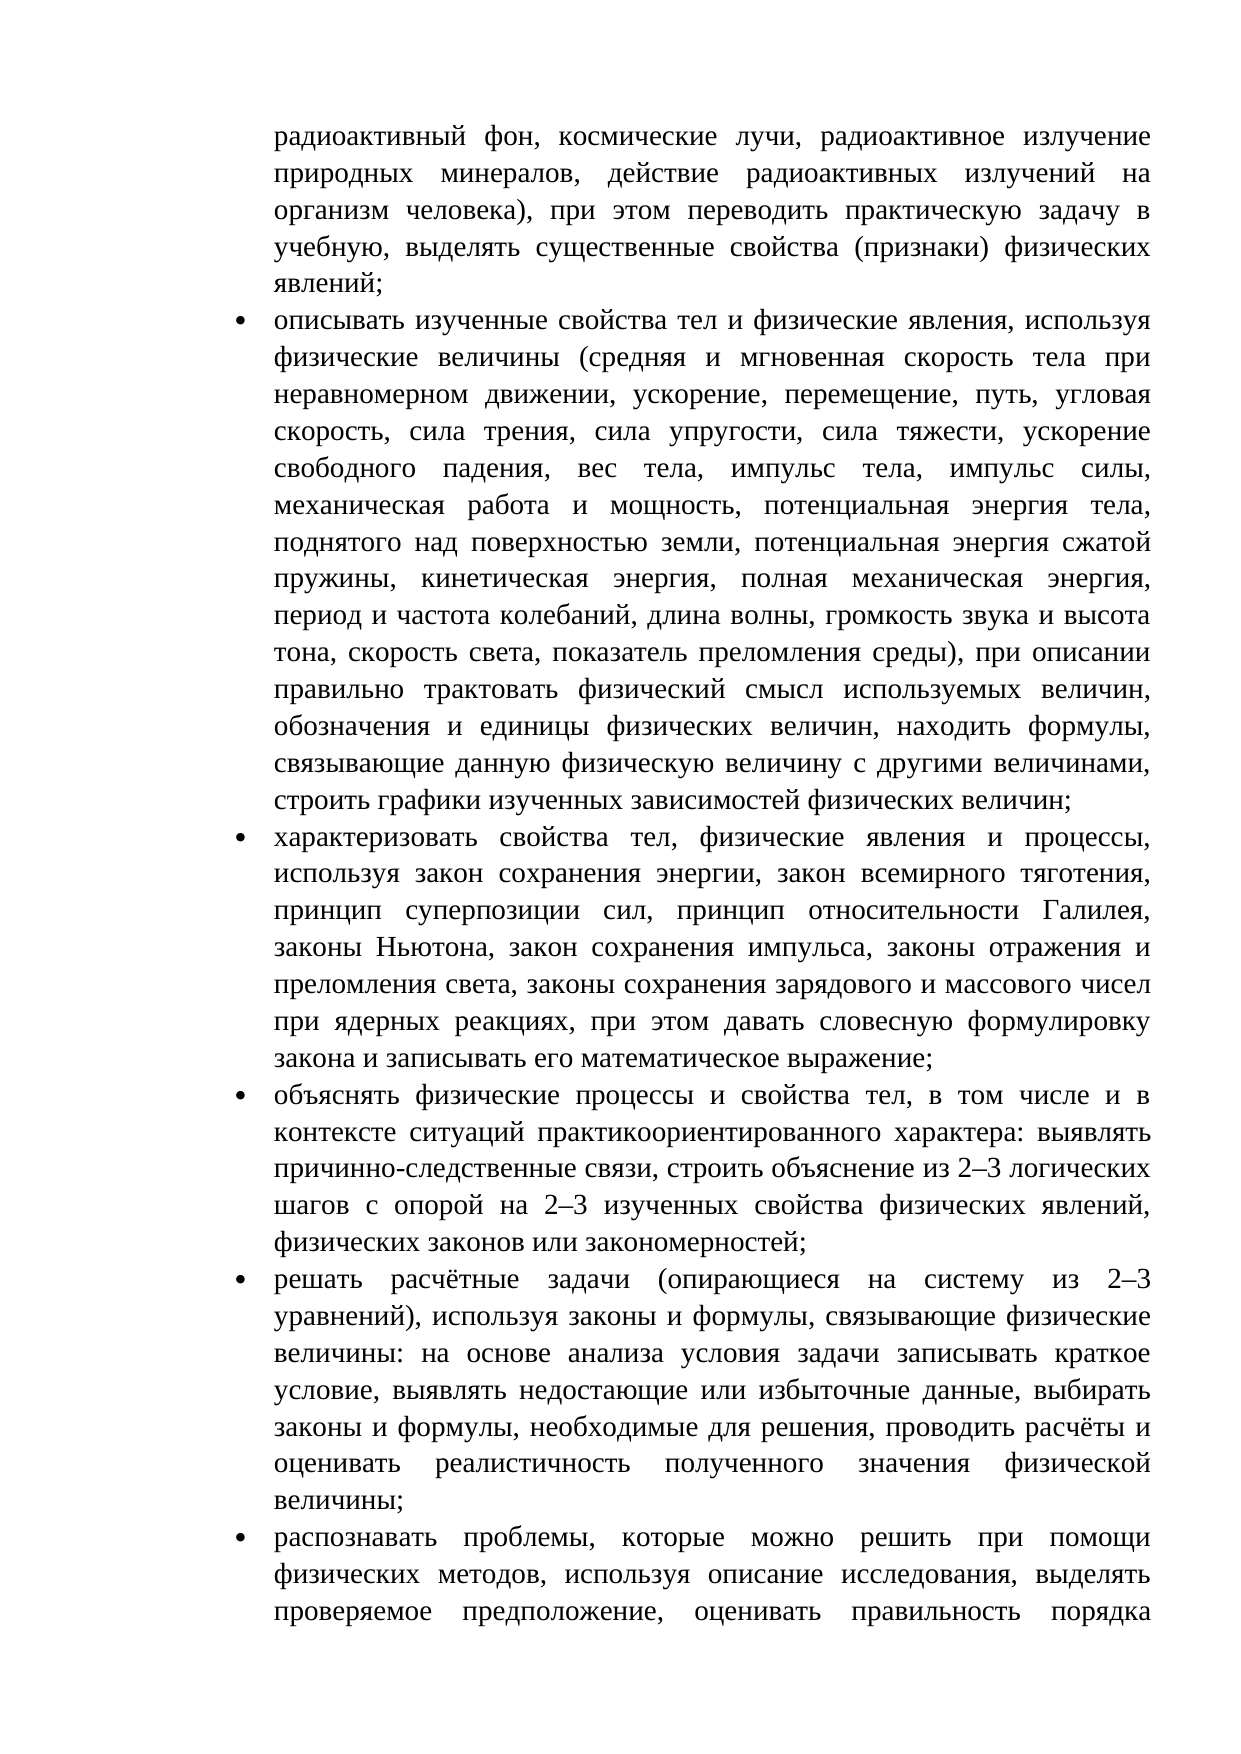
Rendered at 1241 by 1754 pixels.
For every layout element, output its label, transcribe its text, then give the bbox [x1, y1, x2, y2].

list объяснять физические процессы и свойства тел, в том числе и в контексте ситуаций практикоориентированного характера: выявлять причинно-следственные связи, строить объяснение из 2–3 логических шагов с опорой на 2–3 изученных свойства физических явлений, физических законов или закономерностей; [236, 1077, 1152, 1258]
list решать расчётные задачи (опирающиеся на систему из 2–3 уравнений), используя законы и формулы, связывающие физические величины: на основе анализа условия задачи записывать краткое условие, выявлять недостающие или избыточные данные, выбирать законы и формулы, необходимые для решения, проводить расчёты и оценивать реалистичность полученного значения физической величины; [236, 1261, 1152, 1516]
list описывать изученные свойства тел и физические явления, используя физические величины (средняя и мгновенная скорость тела при неравномерном движении, ускорение, перемещение, путь, угловая скорость, сила трения, сила упругости, сила тяжести, ускорение свободного падения, вес тела, импульс тела, импульс силы, механическая работа и мощность, потенциальная энергия тела, поднятого над поверхностью земли, потенциальная энергия сжатой пружины, кинетическая энергия, полная механическая энергия, период и частота колебаний, длина волны, громкость звука и высота тона, скорость света, показатель преломления среды), при описании правильно трактовать физический смысл используемых величин, обозначения и единицы физических величин, находить формулы, связывающие данную физическую величину с другими величинами, строить графики изученных зависимостей физических величин; [236, 302, 1152, 815]
list характеризовать свойства тел, физические явления и процессы, используя закон сохранения энергии, закон всемирного тяготения, принцип суперпозиции сил, принцип относительности Галилея, законы Ньютона, закон сохранения импульса, законы отражения и преломления света, законы сохранения зарядового и массового чисел при ядерных реакциях, при этом давать словесную формулировку закона и записывать его математическое выражение; [236, 819, 1152, 1073]
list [236, 1519, 1152, 1627]
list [236, 118, 1152, 299]
